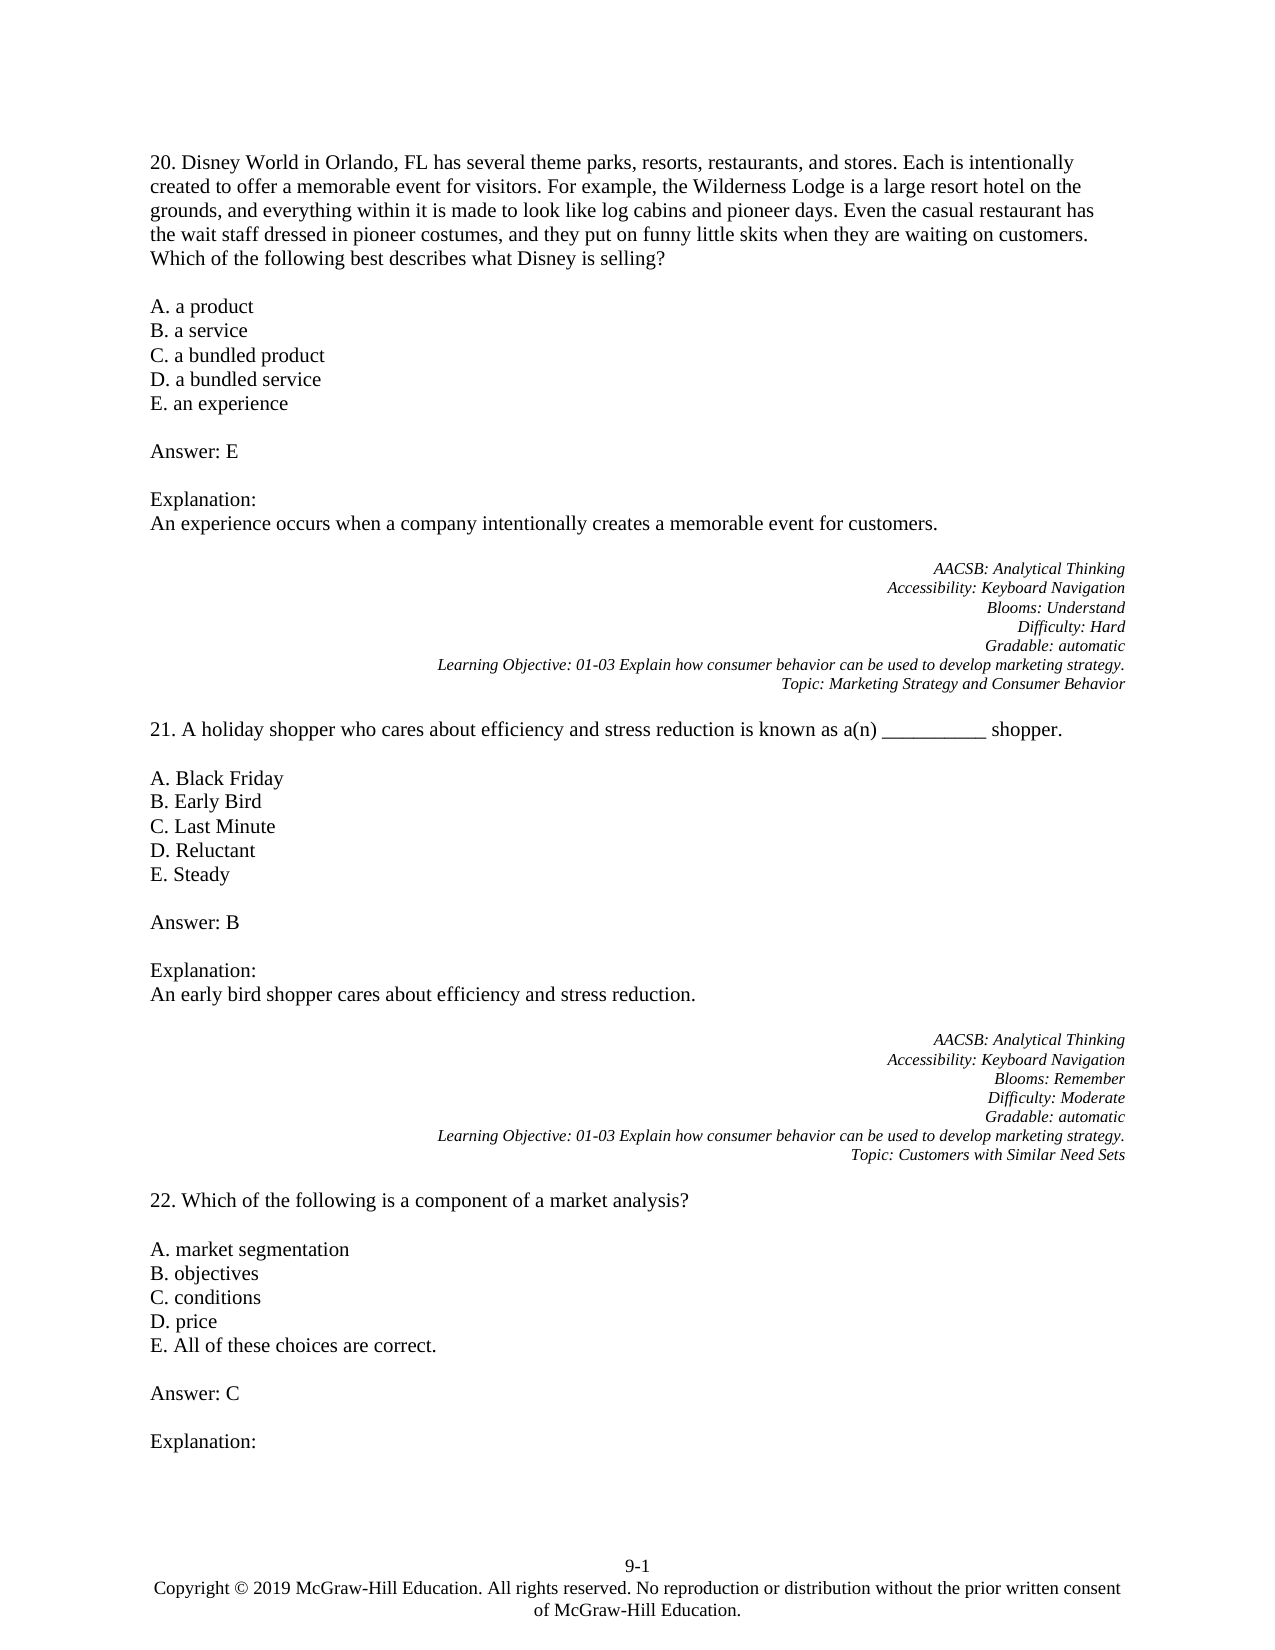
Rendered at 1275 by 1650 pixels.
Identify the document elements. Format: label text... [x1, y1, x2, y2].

text E. an experience [150, 391, 1125, 415]
text AACSB: Analytical Thinking Accessibility: Keyboard Navigation Blooms: Understand Difficulty: Hard Gradable: automatic Learning Objective: 01-03 Explain how consumer behavior can be used to develop marketing strategy. Topic: Marketing Strategy and Consumer Behavior [150, 559, 1125, 693]
text D. a bundled service [150, 367, 1125, 391]
text Answer: B [150, 910, 1125, 934]
text E. All of these choices are correct. [150, 1333, 1125, 1357]
text A. market segmentation [150, 1236, 1125, 1261]
text B. a service [150, 318, 1125, 342]
text 22. Which of the following is a component of a market analysis? [150, 1188, 1125, 1212]
text An early bird shopper cares about efficiency and stress reduction. [150, 982, 1125, 1006]
text C. conditions [150, 1284, 1125, 1309]
text Answer: E [150, 439, 1125, 463]
text Explanation: [150, 1429, 1125, 1453]
text A. Black Friday [150, 765, 1125, 789]
text Explanation: [150, 958, 1125, 982]
text B. objectives [150, 1261, 1125, 1284]
text C. Last Minute [150, 813, 1125, 838]
text D. Reluctant [150, 838, 1125, 862]
text D. price [150, 1309, 1125, 1333]
text Explanation: [150, 487, 1125, 511]
text 21. A holiday shopper who cares about efficiency and stress reduction is known as a(n) __________ shopper. [150, 717, 1125, 741]
text AACSB: Analytical Thinking Accessibility: Keyboard Navigation Blooms: Remember Difficulty: Moderate Gradable: automatic Learning Objective: 01-03 Explain how consumer behavior can be used to develop marketing strategy. Topic: Customers with Similar Need Sets [150, 1030, 1125, 1164]
text An experience occurs when a company intentionally creates a memorable event for customers. [150, 511, 1125, 535]
text Answer: C [150, 1381, 1125, 1405]
text 20. Disney World in Orlando, FL has several theme parks, resorts, restaurants, and stores. Each is intentionally created to offer a memorable event for visitors. For example, the Wilderness Lodge is a large resort hotel on the grounds, and everything within it is made to look like log cabins and pioneer days. Even the casual restaurant has the wait staff dressed in pioneer costumes, and they put on funny little skits when they are waiting on customers. Which of the following best describes what Disney is selling? [150, 150, 1125, 270]
text E. Steady [150, 862, 1125, 886]
text B. Early Bird [150, 789, 1125, 813]
text C. a bundled product [150, 342, 1125, 367]
text A. a product [150, 294, 1125, 318]
